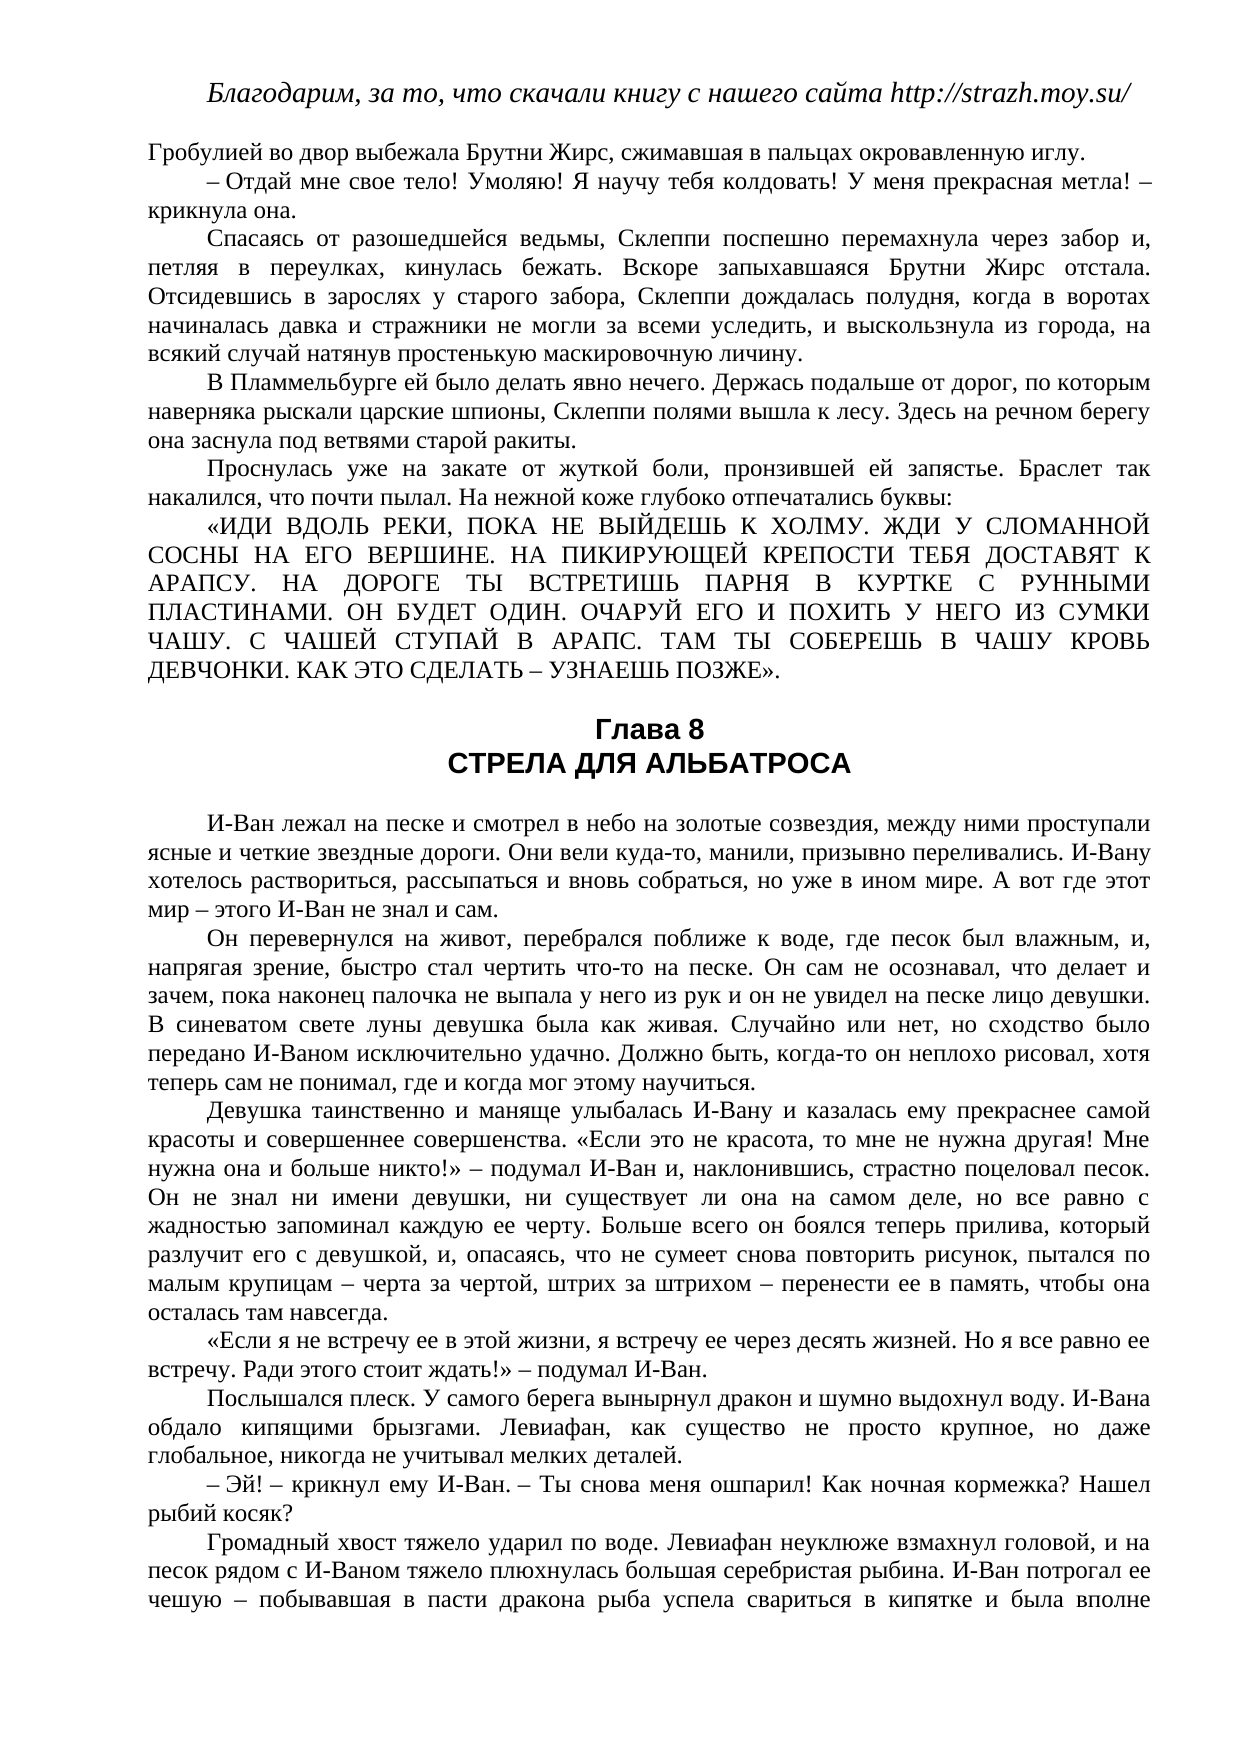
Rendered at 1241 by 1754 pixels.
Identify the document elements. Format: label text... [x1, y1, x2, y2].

text – Отдай мне свое тело! Умоляю! Я научу тебя колдовать! У меня прекрасная метла! – крикнула она. [148, 166, 1152, 223]
text Спасаясь от разошедшейся ведьмы, Склеппи поспешно перемахнула через забор и, петляя в переулках, кинулась бежать. Вскоре запыхавшаяся Брутни Жирс отстала. Отсидевшись в зарослях у старого забора, Склеппи дождалась полудня, когда в воротах начиналась давка и стражники не могли за всеми уследить, и выскользнула из города, на всякий случай натянув простенькую маскировочную личину. [148, 223, 1152, 367]
subtitle Глава 8 [148, 712, 1152, 746]
text В Пламмельбурге ей было делать явно нечего. Держась подальше от дорог, по которым наверняка рыскали царские шпионы, Склеппи полями вышла к лесу. Здесь на речном берегу она заснула под ветвями старой ракиты. [148, 367, 1152, 453]
text – Эй! – крикнул ему И-Ван. – Ты снова меня ошпарил! Как ночная кормежка? Нашел рыбий косяк? [148, 1469, 1152, 1527]
text Проснулась уже на закате от жуткой боли, пронзившей ей запястье. Браслет так накалился, что почти пылал. На нежной коже глубоко отпечатались буквы: [148, 453, 1152, 511]
text Девушка таинственно и маняще улыбалась И-Вану и казалась ему прекраснее самой красоты и совершеннее совершенства. «Если это не красота, то мне не нужна другая! Мне нужна она и больше никто!» – подумал И-Ван и, наклонившись, страстно поцеловал песок. Он не знал ни имени девушки, ни существует ли она на самом деле, но все равно с жадностью запоминал каждую ее черту. Больше всего он боялся теперь прилива, который разлучит его с девушкой, и, опасаясь, что не сумеет снова повторить рисунок, пытался по малым крупицам – черта за чертой, штрих за штрихом – перенести ее в память, чтобы она осталась там навсегда. [148, 1096, 1152, 1326]
text «ИДИ ВДОЛЬ РЕКИ, ПОКА НЕ ВЫЙДЕШЬ К ХОЛМУ. ЖДИ У СЛОМАННОЙ СОСНЫ НА ЕГО ВЕРШИНЕ. НА ПИКИРУЮЩЕЙ КРЕПОСТИ ТЕБЯ ДОСТАВЯТ К АРАПСУ. НА ДОРОГЕ ТЫ ВСТРЕТИШЬ ПАРНЯ В КУРТКЕ С РУННЫМИ ПЛАСТИНАМИ. ОН БУДЕТ ОДИН. ОЧАРУЙ ЕГО И ПОХИТЬ У НЕГО ИЗ СУМКИ ЧАШУ. С ЧАШЕЙ СТУПАЙ В АРАПС. ТАМ ТЫ СОБЕРЕШЬ В ЧАШУ КРОВЬ ДЕВЧОНКИ. КАК ЭТО СДЕЛАТЬ – УЗНАЕШЬ ПОЗЖЕ». [148, 511, 1152, 683]
text И-Ван лежал на песке и смотрел в небо на золотые созвездия, между ними проступали ясные и четкие звездные дороги. Они вели куда-то, манили, призывно переливались. И-Вану хотелось раствориться, рассыпаться и вновь собраться, но уже в ином мире. А вот где этот мир – этого И-Ван не знал и сам. [148, 808, 1152, 923]
text «Если я не встречу ее в этой жизни, я встречу ее через десять жизней. Но я все равно ее встречу. Ради этого стоит ждать!» – подумал И-Ван. [148, 1326, 1152, 1383]
text Он перевернулся на живот, перебрался поближе к воде, где песок был влажным, и, напрягая зрение, быстро стал чертить что-то на песке. Он сам не осознавал, что делает и зачем, пока наконец палочка не выпала у него из рук и он не увидел на песке лицо девушки. В синеватом свете луны девушка была как живая. Случайно или нет, но сходство было передано И-Ваном исключительно удачно. Должно быть, когда-то он неплохо рисовал, хотя теперь сам не понимал, где и когда мог этому научиться. [148, 923, 1152, 1096]
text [148, 1527, 1152, 1613]
subtitle СТРЕЛА ДЛЯ АЛЬБАТРОСА [148, 746, 1152, 779]
text Послышался плеск. У самого берега вынырнул дракон и шумно выдохнул воду. И-Вана обдало кипящими брызгами. Левиафан, как существо не просто крупное, но даже глобальное, никогда не учитывал мелких деталей. [148, 1383, 1152, 1469]
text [148, 137, 1152, 166]
